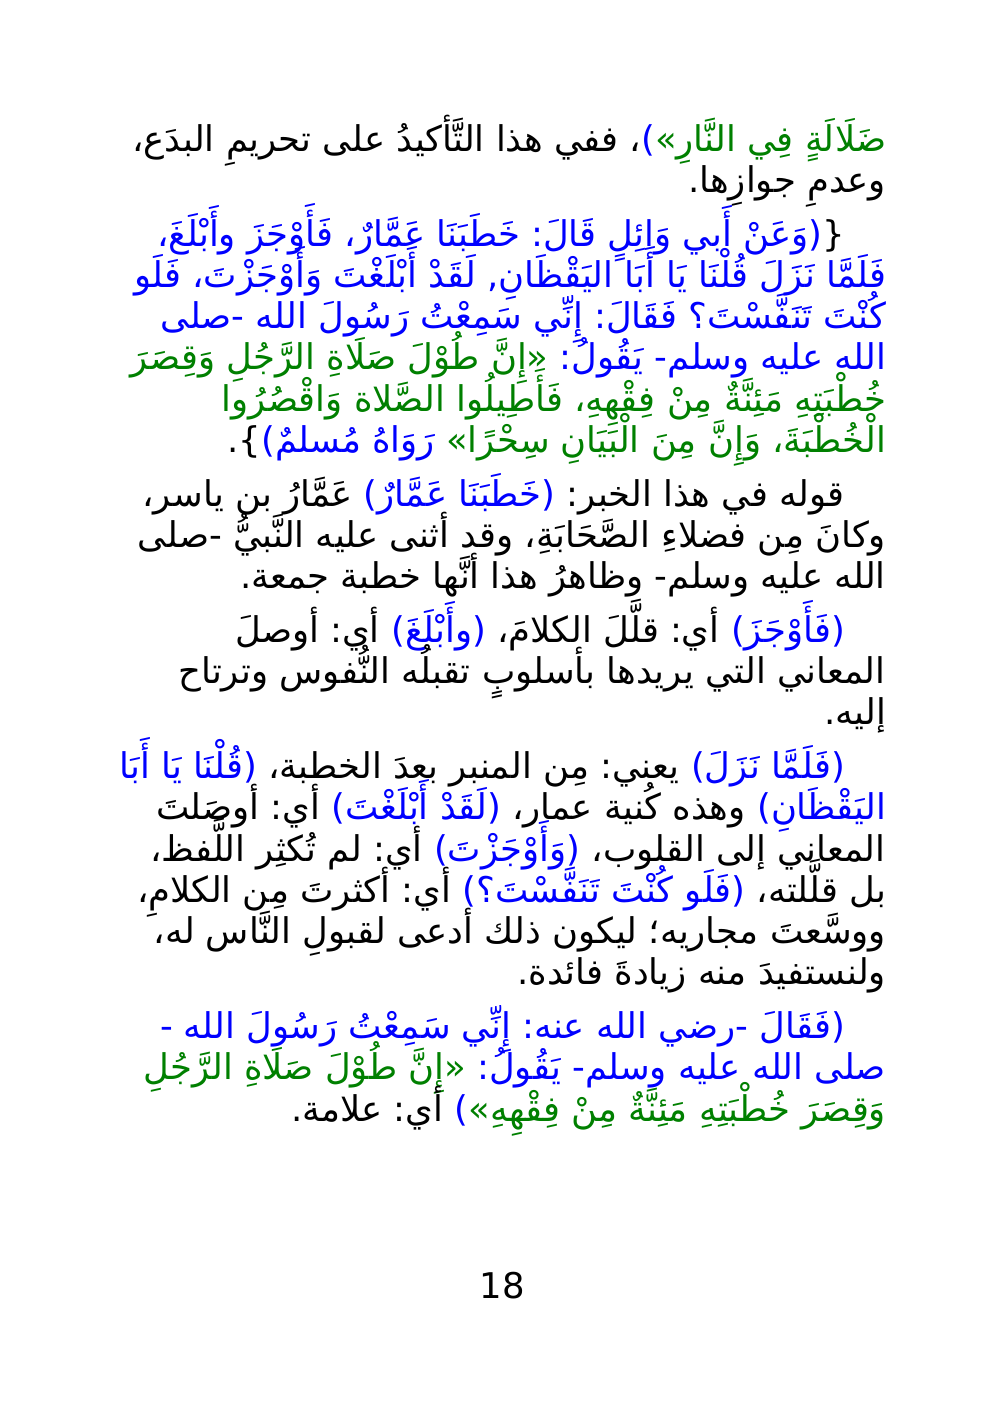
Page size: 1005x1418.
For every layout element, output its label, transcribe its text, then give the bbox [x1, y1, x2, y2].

text قوله في هذا الخبر: (خَطَبَنَا عَمَّارٌ) عَمَّارُ بن ياسر، وكانَ مِن فضلاءِ الصَّحَابَةِ، وقد أثنى عليه النَّبيُّ -صلى الله عليه وسلم- وظاهرُ هذا أنَّها خطبة جمعة. [118, 473, 886, 597]
text (فَقَالَ -رضي الله عنه: إِنِّي سَمِعْتُ رَسُولَ الله -صلى الله عليه وسلم- يَقُولُ: «إِنَّ طُوْلَ صَلَاةِ الرَّجُلِ وَقِصَرَ خُطْبَتِهِ مَئِنَّةٌ مِنْ فِقْهِهِ») أي: علامة. [118, 1006, 886, 1129]
text (فَأَوْجَزَ) أي: قلَّلَ الكلامَ، (وأَبْلَغَ) أي: أوصلَ المعاني التي يريدها بأسلوبٍ تقبلُه النُّفوس وترتاح إليه. [118, 609, 886, 733]
text (فَلَمَّا نَزَلَ) يعني: مِن المنبر بعدَ الخطبة، (قُلْنَا يَا أَبَا اليَقْظَانِ) وهذه كُنية عمار، (لَقَدْ أَبْلَغْتَ) أي: أوصَلتَ المعاني إلى القلوب، (وَأَوْجَزْتَ) أي: لم تُكثِر اللَّفظ، بل قلَّلته، (فَلَو كُنْتَ تَنَفَّسْتَ؟) أي: أكثرتَ مِن الكلامِ، ووسَّعتَ مجاريه؛ ليكون ذلك أدعى لقبولِ النَّاس له، ولنستفيدَ منه زيادةَ فائدة. [118, 746, 886, 993]
text {(وَعَنْ أَبي وَائِلٍ قَالَ: خَطَبَنَا عَمَّارٌ، فَأَوْجَزَ وأَبْلَغَ، فَلَمَّا نَزَلَ قُلْنَا يَا أَبَا اليَقْظَانِ, لَقَدْ أَبْلَغْتَ وَأَوْجَزْتَ، فَلَو كُنْتَ تَنَفَّسْتَ؟ فَقَالَ: إِنِّي سَمِعْتُ رَسُولَ الله -صلى الله عليه وسلم- يَقُولُ: «إِنَّ طُوْلَ صَلَاةِ الرَّجُلِ وَقِصَرَ خُطْبَتِهِ مَئِنَّةٌ مِنْ فِقْهِهِ، فَأَطِيلُوا الصَّلاة وَاقْصُرُوا الْخُطْبَةَ، وَإِنَّ مِنَ الْبَيَانِ سِحْرًا» رَوَاهُ مُسلمٌ)}. [118, 213, 886, 461]
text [118, 118, 886, 201]
